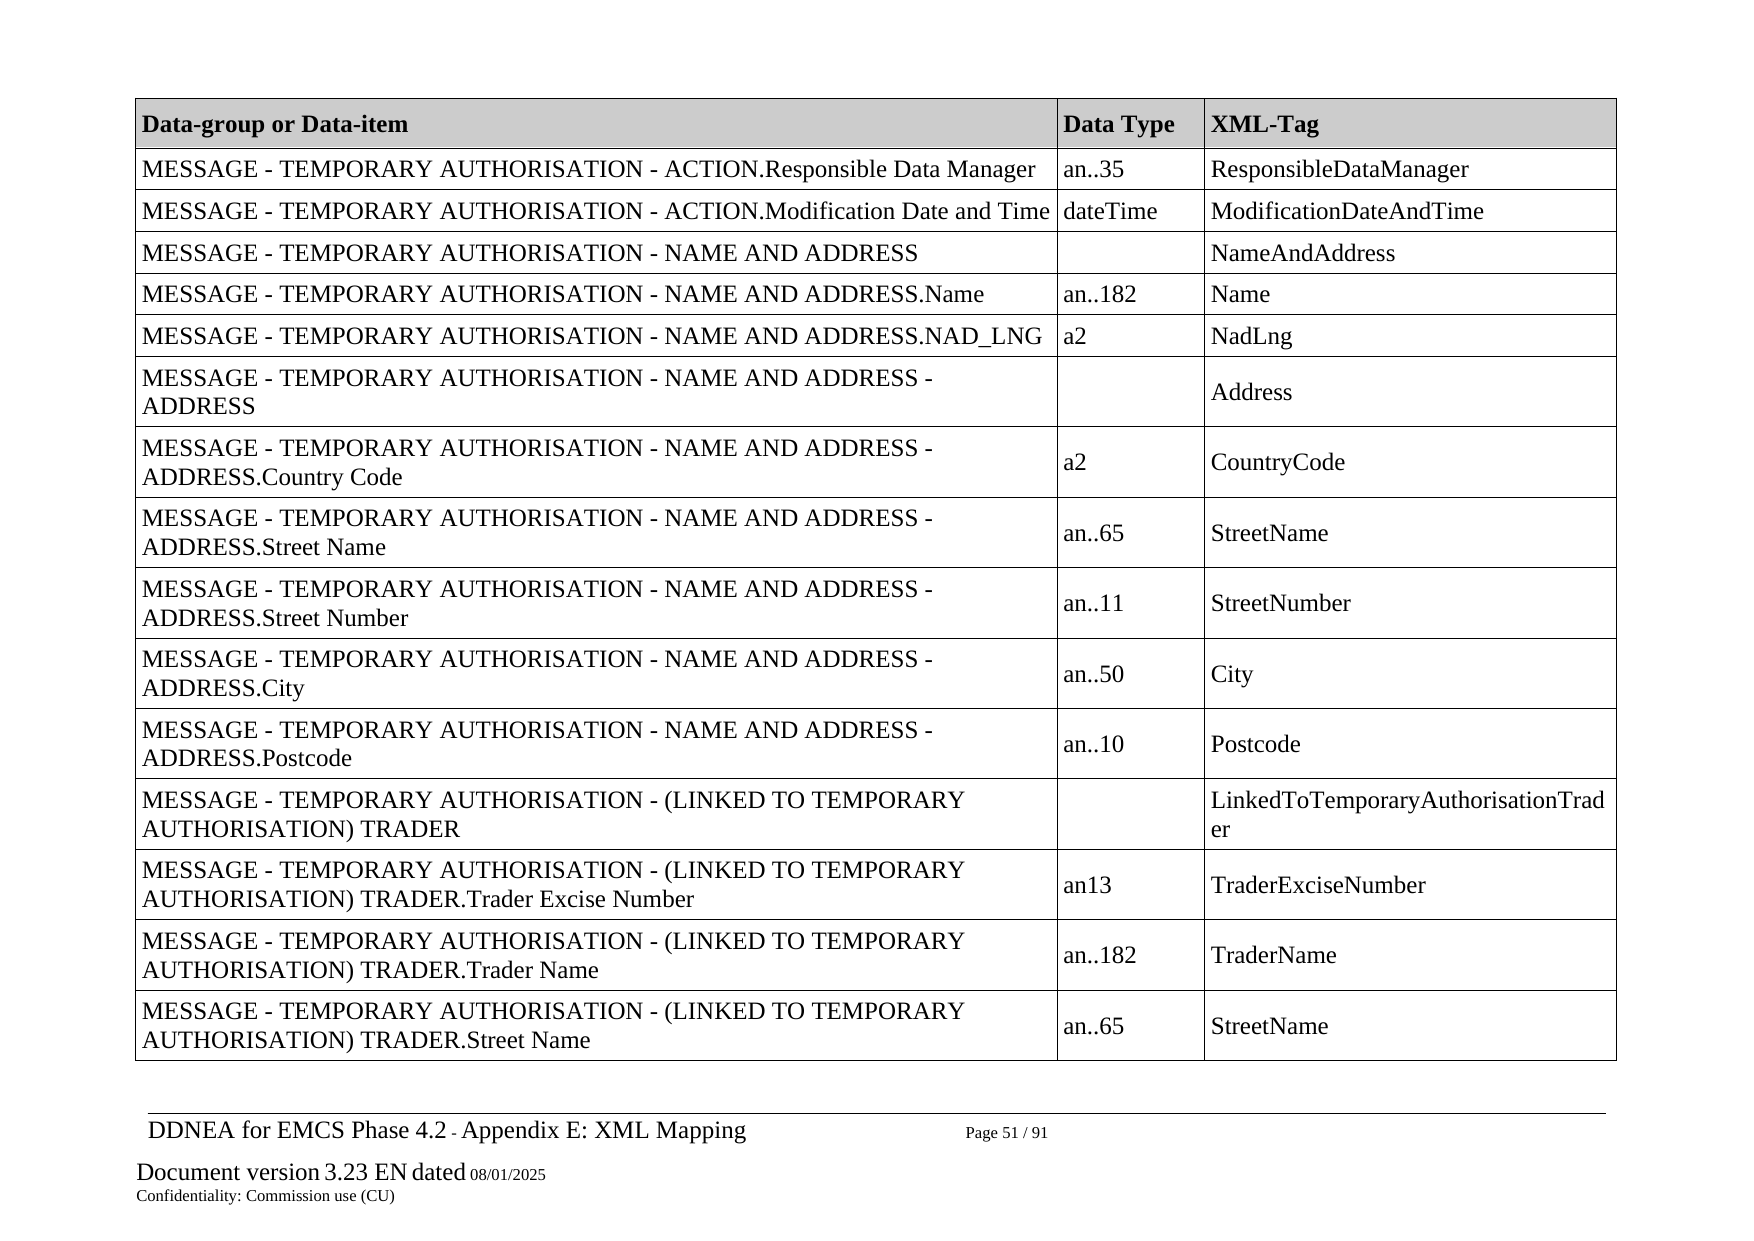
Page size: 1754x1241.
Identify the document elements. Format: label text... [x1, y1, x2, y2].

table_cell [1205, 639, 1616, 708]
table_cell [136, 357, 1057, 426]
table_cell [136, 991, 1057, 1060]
table_header XML-Tag [1205, 99, 1616, 147]
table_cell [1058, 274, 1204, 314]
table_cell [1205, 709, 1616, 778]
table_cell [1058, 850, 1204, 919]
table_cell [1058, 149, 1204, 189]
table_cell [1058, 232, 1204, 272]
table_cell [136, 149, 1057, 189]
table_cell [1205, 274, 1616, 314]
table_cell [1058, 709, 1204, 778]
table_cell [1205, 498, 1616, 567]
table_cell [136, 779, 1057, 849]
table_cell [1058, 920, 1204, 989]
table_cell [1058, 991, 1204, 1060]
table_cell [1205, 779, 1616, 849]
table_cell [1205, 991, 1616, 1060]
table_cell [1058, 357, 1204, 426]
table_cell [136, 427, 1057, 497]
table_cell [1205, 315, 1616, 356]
table_header Data-group or Data-item [136, 99, 1057, 147]
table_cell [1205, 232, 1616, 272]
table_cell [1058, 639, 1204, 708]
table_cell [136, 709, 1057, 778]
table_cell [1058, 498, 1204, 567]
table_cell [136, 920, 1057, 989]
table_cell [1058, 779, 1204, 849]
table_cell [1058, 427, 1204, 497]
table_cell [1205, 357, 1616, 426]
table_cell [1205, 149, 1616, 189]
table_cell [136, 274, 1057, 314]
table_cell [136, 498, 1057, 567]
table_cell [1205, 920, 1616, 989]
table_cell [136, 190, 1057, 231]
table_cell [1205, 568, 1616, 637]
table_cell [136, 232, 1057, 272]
table_header Data Type [1058, 99, 1204, 147]
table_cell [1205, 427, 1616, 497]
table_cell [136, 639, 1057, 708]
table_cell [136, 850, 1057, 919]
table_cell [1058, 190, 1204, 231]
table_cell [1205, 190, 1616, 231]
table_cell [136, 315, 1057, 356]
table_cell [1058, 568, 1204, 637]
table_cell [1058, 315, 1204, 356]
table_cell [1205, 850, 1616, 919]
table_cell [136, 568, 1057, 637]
